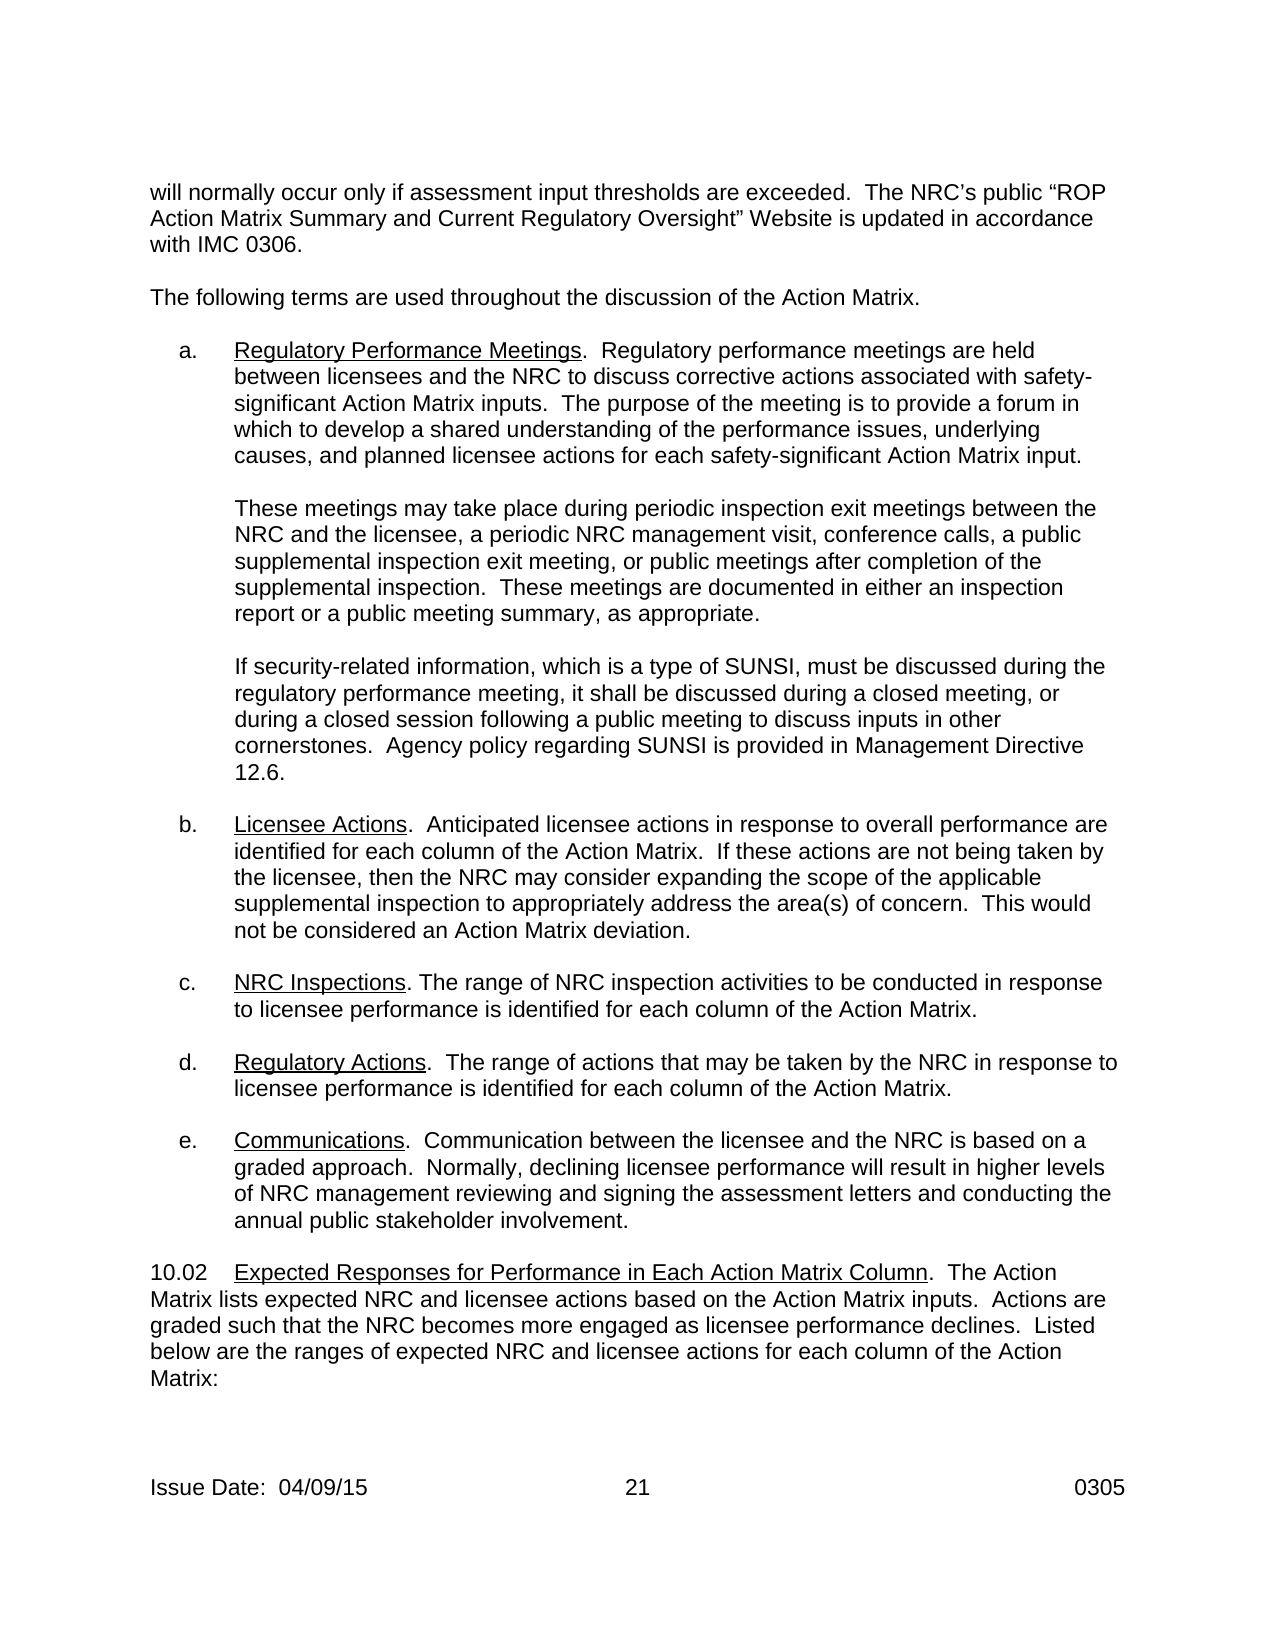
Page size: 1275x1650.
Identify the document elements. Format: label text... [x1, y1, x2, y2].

text If security-related information, which is a type of SUNSI, must be discussed during the regulatory performance meeting, it shall be discussed during a closed meeting, or during a closed session following a public meeting to discuss inputs in other cornerstones. Agency policy regarding SUNSI is provided in Management Directive 12.6. [234, 653, 1125, 785]
text c. NRC Inspections. The range of NRC inspection activities to be conducted in response to licensee performance is identified for each column of the Action Matrix. [150, 969, 1125, 1022]
text The following terms are used throughout the discussion of the Action Matrix. [150, 284, 1125, 311]
text e. Communications. Communication between the licensee and the NRC is based on a graded approach. Normally, declining licensee performance will result in higher levels of NRC management reviewing and signing the assessment letters and conducting the annual public stakeholder involvement. [150, 1127, 1125, 1233]
subtitle will normally occur only if assessment input thresholds are exceeded. The NRC’s public “ROP Action Matrix Summary and Current Regulatory Oversight” Website is updated in accordance with IMC 0306. [150, 179, 1125, 258]
subtitle 10.02 Expected Responses for Performance in Each Action Matrix Column . The Action Matrix lists expected NRC and licensee actions based on the Action Matrix inputs. Actions are graded such that the NRC becomes more engaged as licensee performance declines. Listed below are the ranges of expected NRC and licensee actions for each column of the Action Matrix: [150, 1259, 1125, 1391]
text a. Regulatory Performance Meetings. Regulatory performance meetings are held between licensees and the NRC to discuss corrective actions associated with safety-significant Action Matrix inputs. The purpose of the meeting is to provide a forum in which to develop a shared understanding of the performance issues, underlying causes, and planned licensee actions for each safety-significant Action Matrix input. [150, 337, 1125, 469]
text These meetings may take place during periodic inspection exit meetings between the NRC and the licensee, a periodic NRC management visit, conference calls, a public supplemental inspection exit meeting, or public meetings after completion of the supplemental inspection. These meetings are documented in either an inspection report or a public meeting summary, as appropriate. [234, 495, 1125, 627]
text b. Licensee Actions. Anticipated licensee actions in response to overall performance are identified for each column of the Action Matrix. If these actions are not being taken by the licensee, then the NRC may consider expanding the scope of the applicable supplemental inspection to appropriately address the area(s) of concern. This would not be considered an Action Matrix deviation. [150, 811, 1125, 943]
text d. Regulatory Actions. The range of actions that may be taken by the NRC in response to licensee performance is identified for each column of the Action Matrix. [150, 1048, 1125, 1101]
